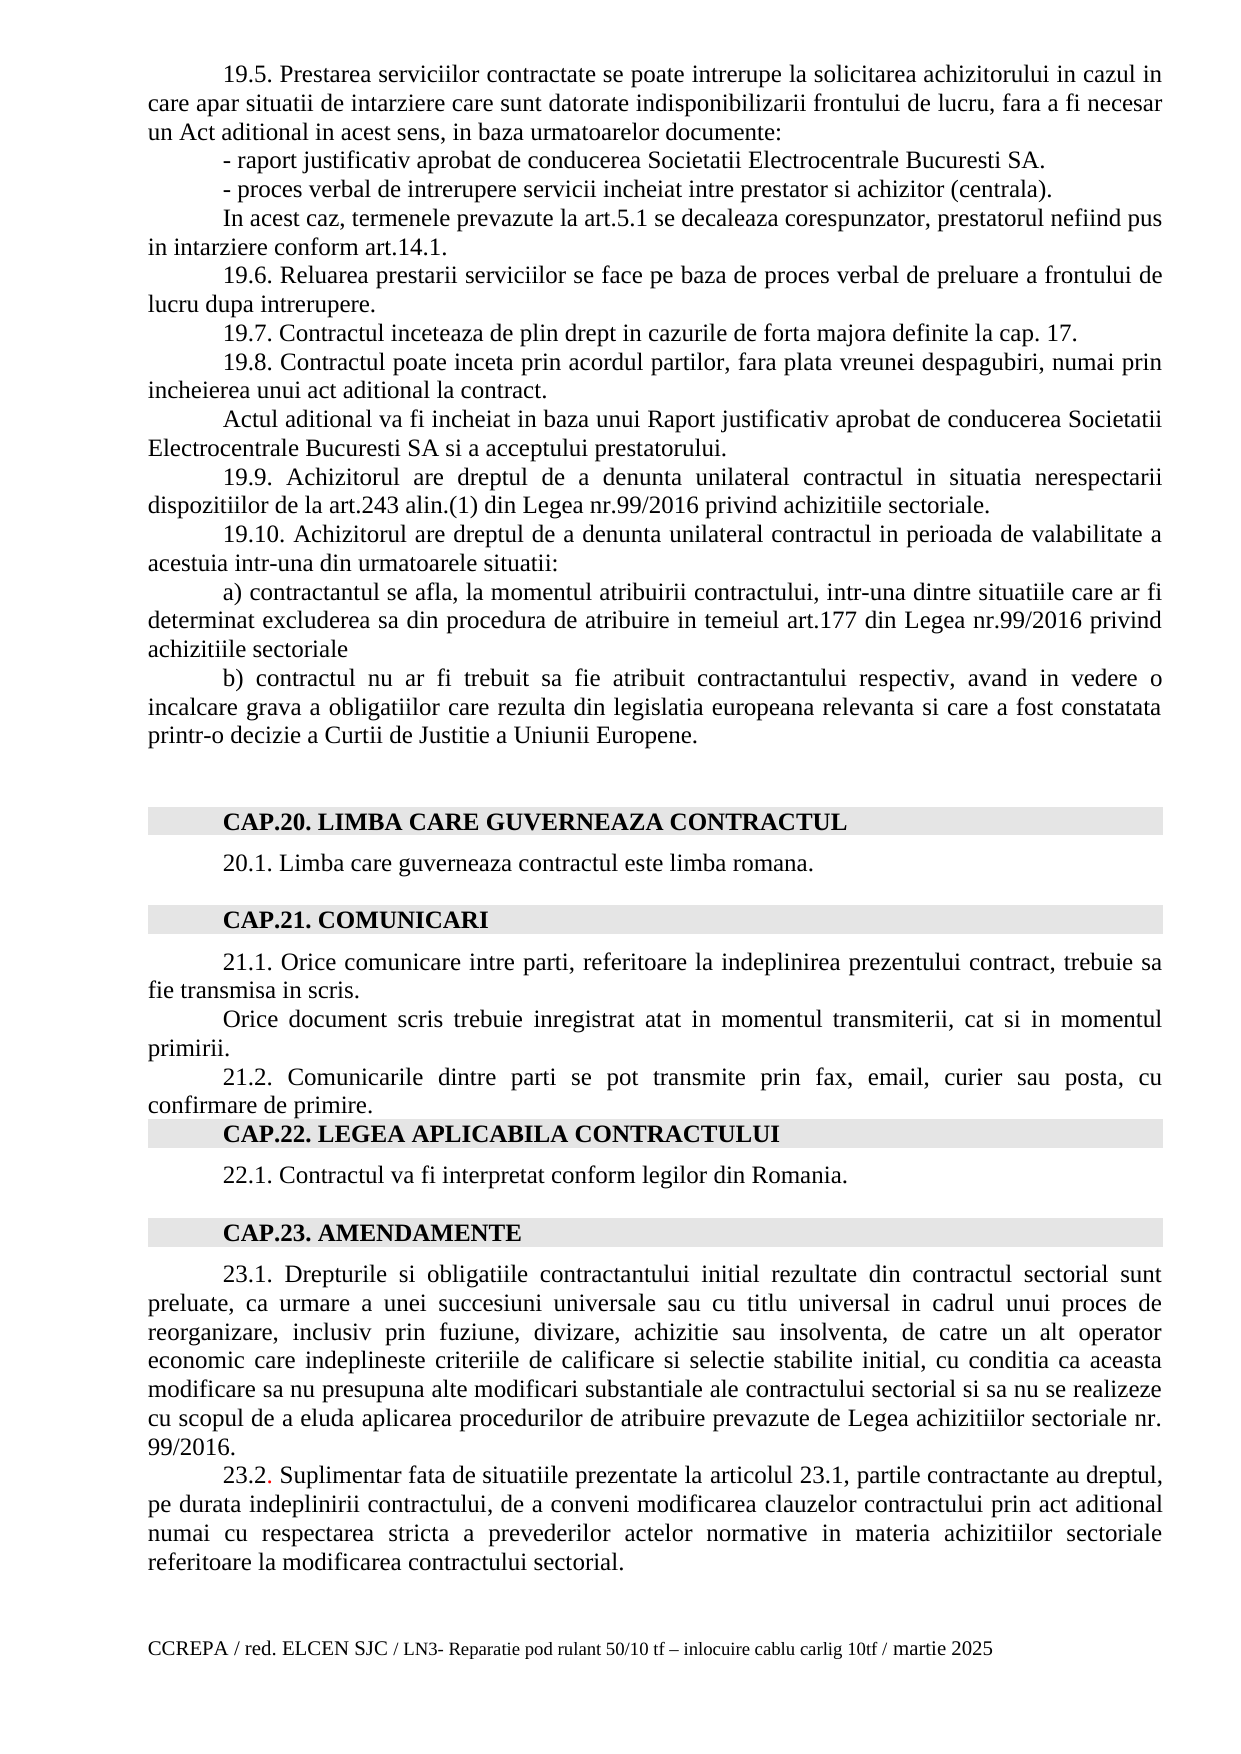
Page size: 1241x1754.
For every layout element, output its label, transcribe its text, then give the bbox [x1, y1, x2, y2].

subtitle CAP.22. LEGEA APLICABILA CONTRACTULUI [148, 1119, 1163, 1148]
text Actul aditional va fi incheiat in baza unui Raport justificativ aprobat de conducerea Societatii Electrocentrale Bucuresti SA si a acceptului prestatorului. [148, 404, 1163, 462]
text 20.1. Limba care guverneaza contractul este limba romana. [148, 848, 1163, 877]
text a) contractantul se afla, la momentul atribuirii contractului, intr-una dintre situatiile care ar fi determinat excluderea sa din procedura de atribuire in temeiul art.177 din Legea nr.99/2016 privind achizitiile sectoriale [148, 577, 1163, 663]
text 21.2. Comunicarile dintre parti se pot transmite prin fax, email, curier sau posta, cu confirmare de primire. [148, 1062, 1163, 1119]
text In acest caz, termenele prevazute la art.5.1 se decaleaza corespunzator, prestatorul nefiind pus in intarziere conform art.14.1. [148, 203, 1163, 260]
text Orice document scris trebuie inregistrat atat in momentul transmiterii, cat si in momentul primirii. [148, 1004, 1163, 1062]
text 19.5. Prestarea serviciilor contractate se poate intrerupe la solicitarea achizitorului in cazul in care apar situatii de intarziere care sunt datorate indisponibilizarii frontului de lucru, fara a fi necesar un Act aditional in acest sens, in baza urmatoarelor documente: [148, 59, 1163, 145]
text - raport justificativ aprobat de conducerea Societatii Electrocentrale Bucuresti SA. [148, 145, 1163, 174]
text b) contractul nu ar fi trebuit sa fie atribuit contractantului respectiv, avand in vedere o incalcare grava a obligatiilor care rezulta din legislatia europeana relevanta si care a fost constatata printr-o decizie a Curtii de Justitie a Uniunii Europene. [148, 663, 1163, 749]
text 19.10. Achizitorul are dreptul de a denunta unilateral contractul in perioada de valabilitate a acestuia intr-una din urmatoarele situatii: [148, 519, 1163, 577]
text 23.1. Drepturile si obligatiile contractantului initial rezultate din contractul sectorial sunt preluate, ca urmare a unei succesiuni universale sau cu titlu universal in cadrul unui proces de reorganizare, inclusiv prin fuziune, divizare, achizitie sau insolventa, de catre un alt operator economic care indeplineste criteriile de calificare si selectie stabilite initial, cu conditia ca aceasta modificare sa nu presupuna alte modificari substantiale ale contractului sectorial si sa nu se realizeze cu scopul de a eluda aplicarea procedurilor de atribuire prevazute de Legea achizitiilor sectoriale nr. 99/2016. [148, 1259, 1163, 1460]
text 23.2. Suplimentar fata de situatiile prezentate la articolul 23.1, partile contractante au dreptul, pe durata indeplinirii contractului, de a conveni modificarea clauzelor contractului prin act aditional numai cu respectarea stricta a prevederilor actelor normative in materia achizitiilor sectoriale referitoare la modificarea contractului sectorial. [148, 1460, 1163, 1575]
text 21.1. Orice comunicare intre parti, referitoare la indeplinirea prezentului contract, trebuie sa fie transmisa in scris. [148, 947, 1163, 1004]
text 19.6. Reluarea prestarii serviciilor se face pe baza de proces verbal de preluare a frontului de lucru dupa intrerupere. [148, 260, 1163, 318]
text 19.7. Contractul inceteaza de plin drept in cazurile de forta majora definite la cap. 17. [148, 318, 1163, 347]
text 22.1. Contractul va fi interpretat conform legilor din Romania. [148, 1160, 1163, 1189]
subtitle CAP.20. LIMBA CARE GUVERNEAZA CONTRACTUL [148, 807, 1163, 835]
subtitle CAP.23. AMENDAMENTE [148, 1218, 1163, 1247]
subtitle CAP.21. COMUNICARI [148, 905, 1163, 934]
text 19.9. Achizitorul are dreptul de a denunta unilateral contractul in situatia nerespectarii dispozitiilor de la art.243 alin.(1) din Legea nr.99/2016 privind achizitiile sectoriale. [148, 462, 1163, 519]
text - proces verbal de intrerupere servicii incheiat intre prestator si achizitor (centrala). [148, 174, 1163, 203]
text 19.8. Contractul poate inceta prin acordul partilor, fara plata vreunei despagubiri, numai prin incheierea unui act aditional la contract. [148, 347, 1163, 404]
